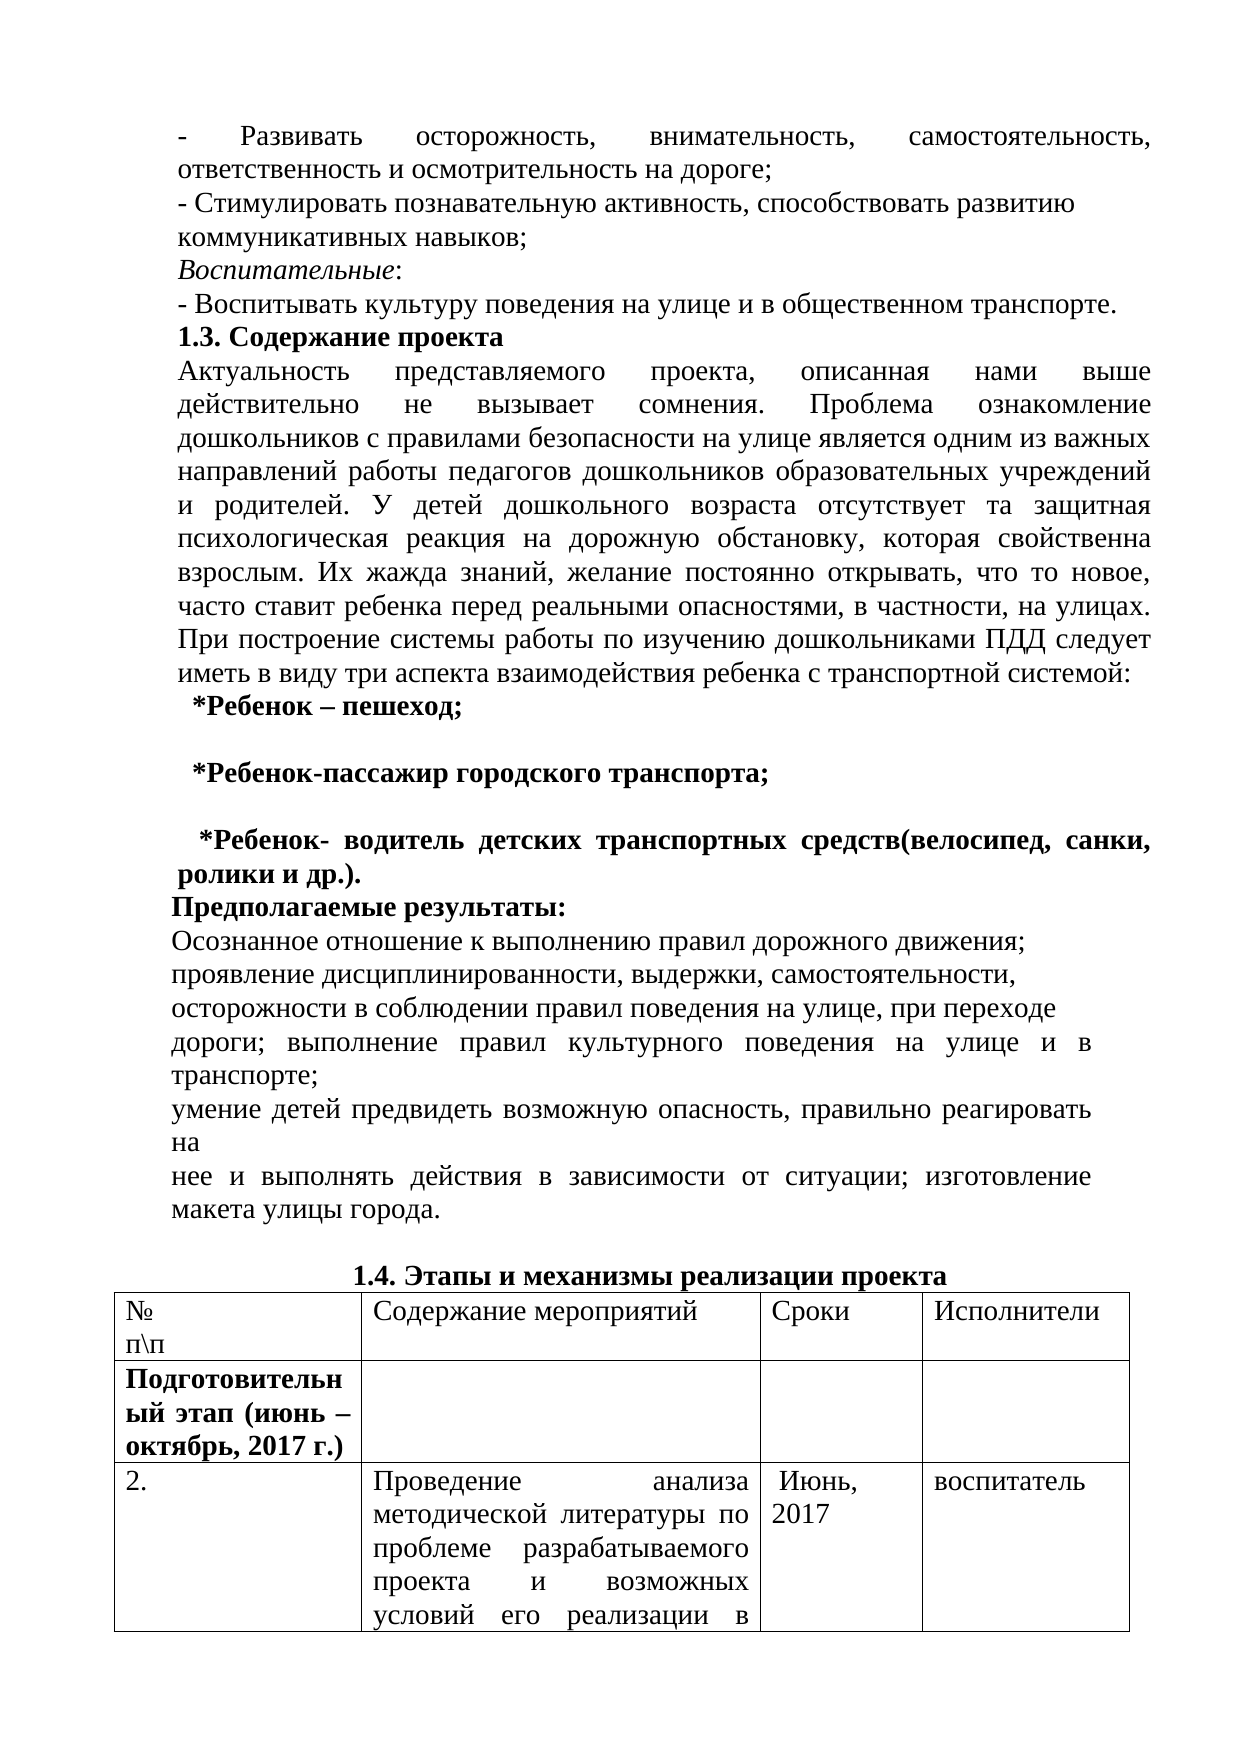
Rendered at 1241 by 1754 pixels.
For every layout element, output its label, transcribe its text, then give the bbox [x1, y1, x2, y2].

table_header Содержание мероприятий [362, 1293, 760, 1360]
table_cell Июнь, 2017 [761, 1463, 922, 1631]
text *Ребенок- водитель детских транспортных средств(велосипед, санки, ролики и др.). [177, 822, 1152, 889]
text Предполагаемые результаты: [171, 889, 1092, 923]
text осторожности в соблюдении правил поведения на улице, при переходе [171, 990, 1092, 1024]
table_cell воспитатель [923, 1463, 1129, 1631]
table_header Сроки [761, 1293, 922, 1360]
text умение детей предвидеть возможную опасность, правильно реагировать на [171, 1091, 1092, 1158]
table_cell 2. [115, 1463, 361, 1631]
text дороги; выполнение правил культурного поведения на улице и в транспорте; [171, 1024, 1092, 1091]
text - Развивать осторожность, внимательность, самостоятельность, ответственность и осмотрительность на дороге; [177, 118, 1152, 185]
text нее и выполнять действия в зависимости от ситуации; изготовление макета улицы города. [171, 1158, 1092, 1225]
text проявление дисциплинированности, выдержки, самостоятельности, [171, 957, 1092, 990]
table_cell Подготовительный этап (июнь – октябрь, 2017 г.) [115, 1361, 361, 1462]
text Осознанное отношение к выполнению правил дорожного движения; [171, 923, 1092, 957]
table_header Исполнители [923, 1293, 1129, 1360]
text - Воспитывать культуру поведения на улице и в общественном транспорте. [177, 286, 1152, 319]
table_header № п\п [115, 1293, 361, 1360]
table_cell [923, 1361, 1129, 1462]
text *Ребенок-пассажир городского транспорта; [177, 755, 1152, 789]
text 1.4. Этапы и механизмы реализации проекта [177, 1258, 1152, 1292]
text Актуальность представляемого проекта, описанная нами выше действительно не вызывает сомнения. Проблема ознакомление дошкольников с правилами безопасности на улице является одним из важных направлений работы педагогов дошкольников образовательных учреждений и родителей. У детей дошкольного возраста отсутствует та защитная психологическая реакция на дорожную обстановку, которая свойственна взрослым. Их жажда знаний, желание постоянно открывать, что то новое, часто ставит ребенка перед реальными опасностями, в частности, на улицах. При построение системы работы по изучению дошкольниками ПДД следует иметь в виду три аспекта взаимодействия ребенка с транспортной системой: [177, 353, 1152, 688]
text Воспитательные: [177, 252, 1152, 286]
text - Стимулировать познавательную активность, способствовать развитию [177, 185, 1152, 219]
text *Ребенок – пешеход; [177, 688, 1152, 722]
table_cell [362, 1463, 760, 1631]
table_cell [362, 1361, 760, 1462]
text коммуникативных навыков; [177, 219, 1152, 252]
text 1.3. Содержание проекта [177, 319, 1152, 353]
table_cell [761, 1361, 922, 1462]
